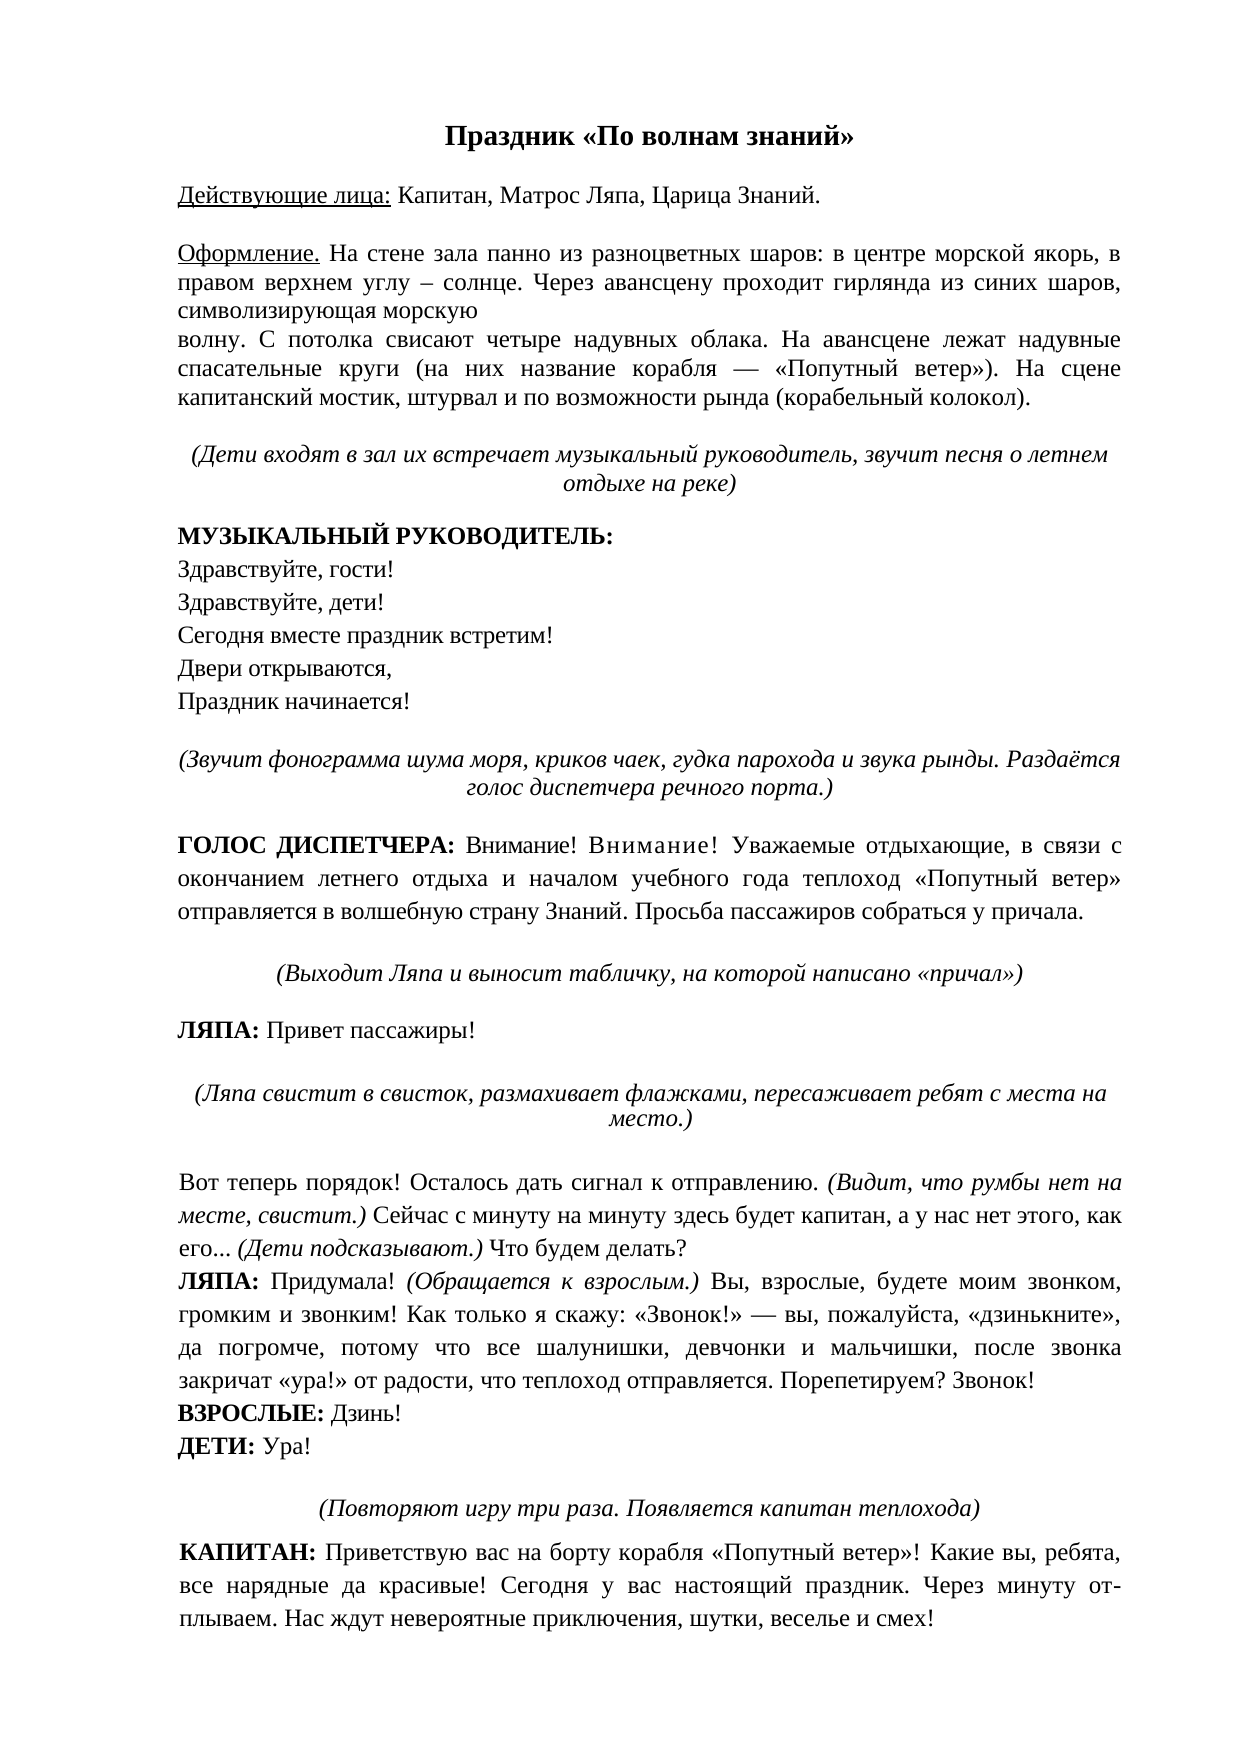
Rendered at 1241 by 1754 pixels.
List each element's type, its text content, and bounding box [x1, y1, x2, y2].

text ЛЯПА: Придумала! (Обращается к взрослым.) Вы, взрослые, будете моим звонком, громким и звонким! Как только я скажу: «Звонок!» — вы, пожалуйста, «дзинькните», да погромче, потому что все шалунишки, девчонки и мальчишки, после звонка закричат «ура!» от радости, что теплоход отправляется. Порепетируем? Звонок! [178, 1266, 1122, 1394]
text (Дети входят в зал их встречает музыкальный руководитель, звучит песня о летнем отдыхе на реке) [177, 439, 1122, 497]
text КАПИТАН: Приветствую вас на борту корабля «Попутный ветер»! Какие вы, ребята, все нарядные да красивые! Сегодня у вас настоящий праздник. Через минуту отплываем. Нас ждут невероятные приключения, шутки, веселье и смех! [179, 1537, 1121, 1632]
text (Ляпа свистит в свисток, размахивает флажками, пересаживает ребят с места на место.) [179, 1081, 1122, 1131]
text (Повторяют игру три раза. Появляется капитан теплохода) [177, 1493, 1122, 1522]
text ВЗРОСЛЫЕ: Дзинь! [177, 1398, 1122, 1427]
text Двери открываются, [177, 653, 1122, 682]
text Праздник начинается! [177, 686, 1122, 715]
text ДЕТИ: Ура! [177, 1431, 1122, 1460]
text Сегодня вместе праздник встретим! [177, 620, 1122, 649]
text Здравствуйте, дети! [177, 587, 1122, 616]
text (Выходит Ляпа и выносит табличку, на которой написано «причал») [178, 958, 1121, 987]
text Оформление. На стене зала панно из разноцветных шаров: в центре морской якорь, в правом верхнем углу – солнце. Через авансцену проходит гирлянда из синих шаров, символизирующая морскую [177, 238, 1122, 324]
text волну. С потолка свисают четыре надувных облака. На авансцене лежат надувные спасательные круги (на них название корабля — «Попутный ветер»). На сцене капитанский мостик, штурвал и по возможности рында (корабельный колокол). [177, 324, 1122, 410]
text ГОЛОС ДИСПЕТЧЕРА: Внимание! Внимание! Уважаемые отдыхающие, в связи с окончанием летнего отдыха и началом учебного года теплоход «Попутный ветер» отправляется в волшебную страну Знаний. Просьба пассажиров собраться у причала. [177, 830, 1122, 925]
text Вот теперь порядок! Осталось дать сигнал к отправлению. (Видит, что румбы нет на месте, свистит.) Сейчас с минуту на минуту здесь будет капитан, а у нас нет этого, как его... (Дети подсказывают.) Что будем делать? [179, 1167, 1122, 1262]
text ЛЯПА: Привет пассажиры! [177, 1015, 1122, 1044]
text МУЗЫКАЛЬНЫЙ РУКОВОДИТЕЛЬ: [177, 521, 1122, 550]
text Действующие лица: Капитан, Матрос Ляпа, Царица Знаний. [177, 180, 1122, 209]
text Здравствуйте, гости! [177, 554, 1122, 583]
text (Звучит фонограмма шума моря, криков чаек, гудка парохода и звука рынды. Раздаётся голос диспетчера речного порта.) [177, 744, 1122, 801]
text Праздник «По волнам знаний» [177, 118, 1122, 152]
